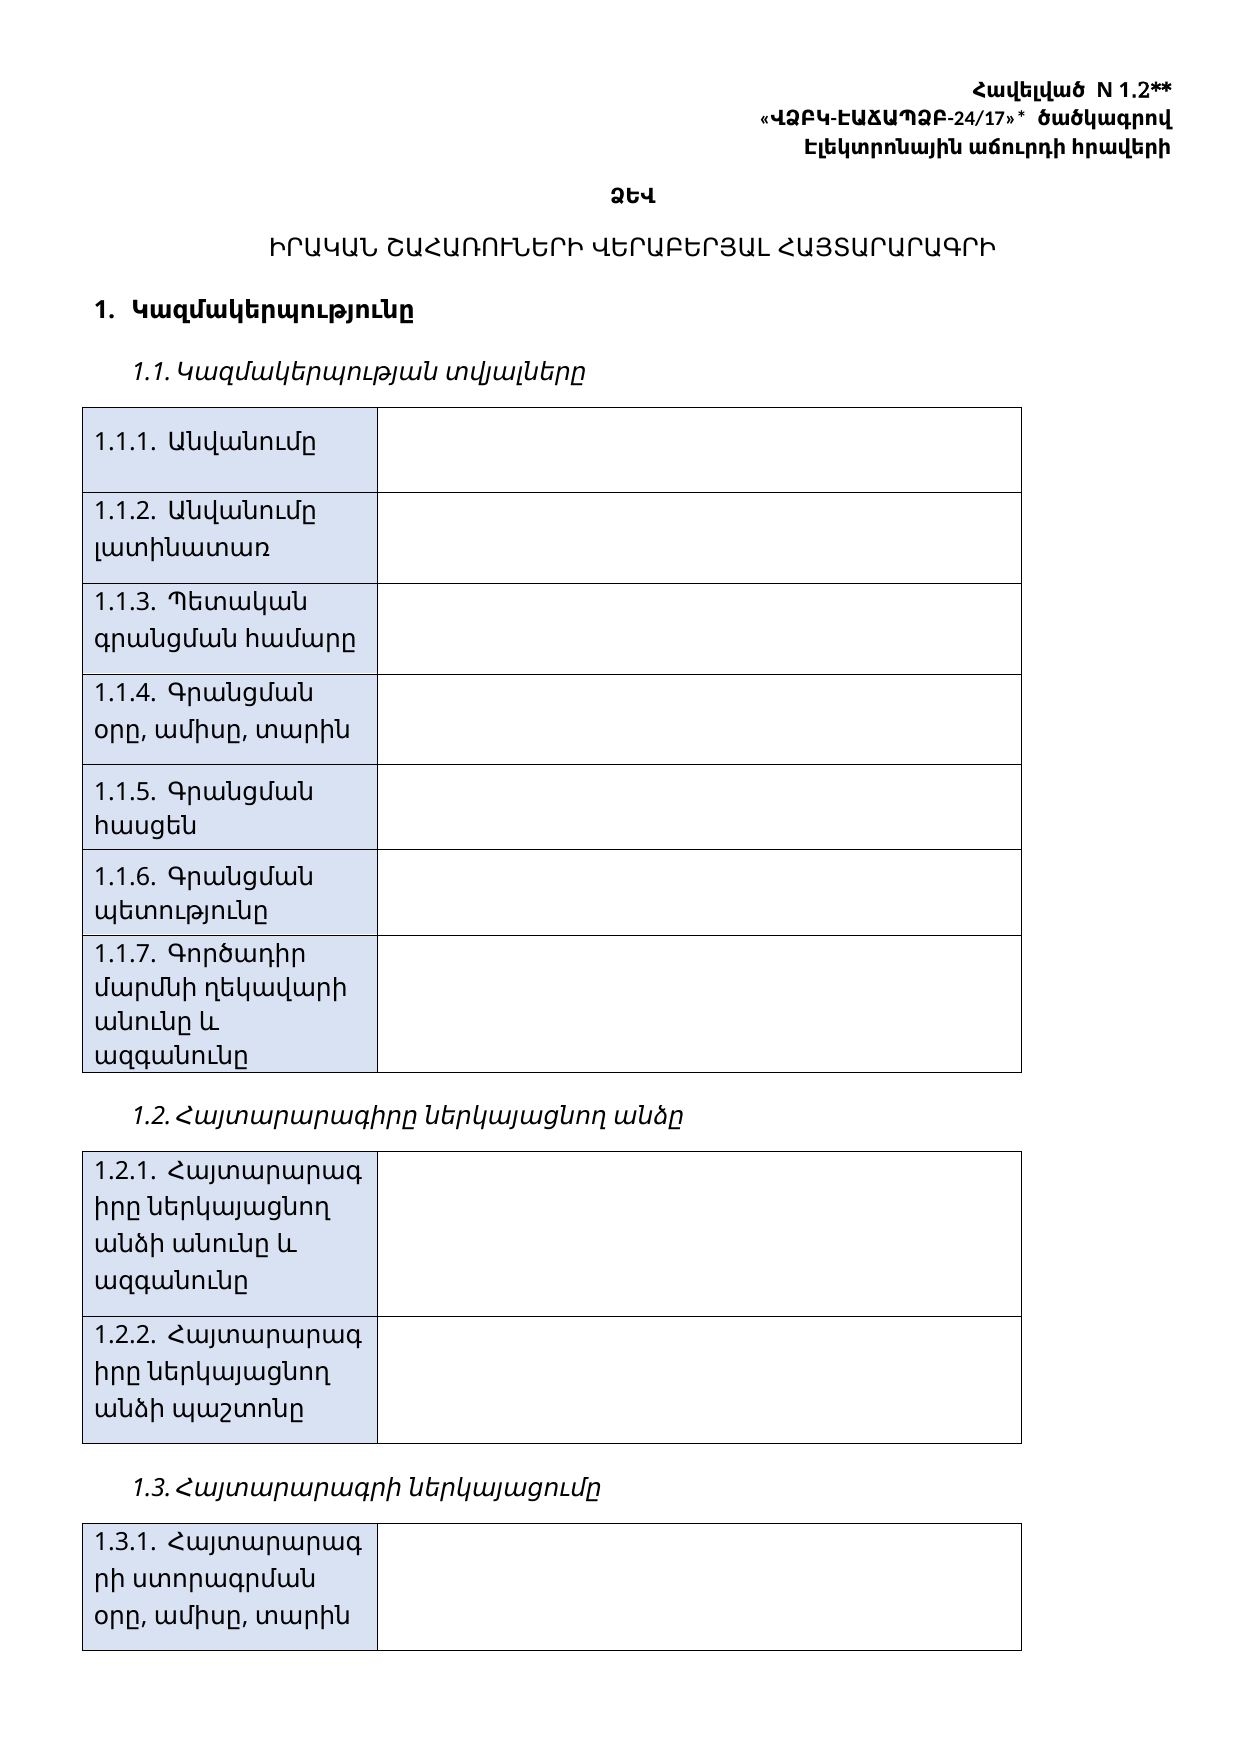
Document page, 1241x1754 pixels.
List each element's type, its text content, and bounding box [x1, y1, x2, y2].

table_cell Գործադիր մարմնի ղեկավարի անունը և ազգանունը [83, 936, 377, 1072]
table_header [378, 408, 1021, 492]
table_cell Գրանցման հասցեն [83, 765, 377, 849]
table_cell Գրանցման օրը, ամիսը, տարին [83, 675, 377, 764]
table_cell [378, 936, 1021, 1072]
table_header [378, 1152, 1021, 1316]
table_cell Հայտարարագիրը ներկայացնող անձի պաշտոնը [83, 1317, 377, 1443]
table_cell [378, 675, 1021, 764]
text ՁԵՎ [94, 184, 1171, 209]
list Հայտարարագիրը ներկայացնող անձը [131, 1098, 1171, 1132]
table_cell Պետական գրանցման համարը [83, 584, 377, 673]
table_cell Գրանցման պետությունը [83, 850, 377, 934]
table_cell [378, 1317, 1021, 1443]
table_header [378, 1524, 1021, 1650]
table_header Հայտարարագրի ստորագրման օրը, ամիսը, տարին [83, 1524, 377, 1650]
table_header Անվանումը [83, 408, 377, 492]
list Կազմակերպության տվյալները [131, 353, 1171, 387]
text «ՎՁԲԿ-ԷԱՃԱՊՁԲ-24/17»* ծածկագրով [94, 103, 1171, 132]
list Հայտարարագրի ներկայացումը [131, 1469, 1171, 1503]
table_cell [378, 765, 1021, 849]
table_cell [378, 584, 1021, 673]
table_cell [378, 493, 1021, 583]
text Էլեկտրոնային աճուրդի հրավերի [94, 132, 1171, 160]
text Հավելված N 1․2** [94, 75, 1171, 103]
table_header Հայտարարագիրը ներկայացնող անձի անունը և ազգանունը [83, 1152, 377, 1316]
table_cell Անվանումը լատինատառ [83, 493, 377, 583]
list Կազմակերպությունը [94, 291, 1171, 326]
table_cell [378, 850, 1021, 934]
text ԻՐԱԿԱՆ ՇԱՀԱՌՈՒՆԵՐԻ ՎԵՐԱԲԵՐՅԱԼ ՀԱՅՏԱՐԱՐԱԳՐԻ [94, 233, 1171, 262]
